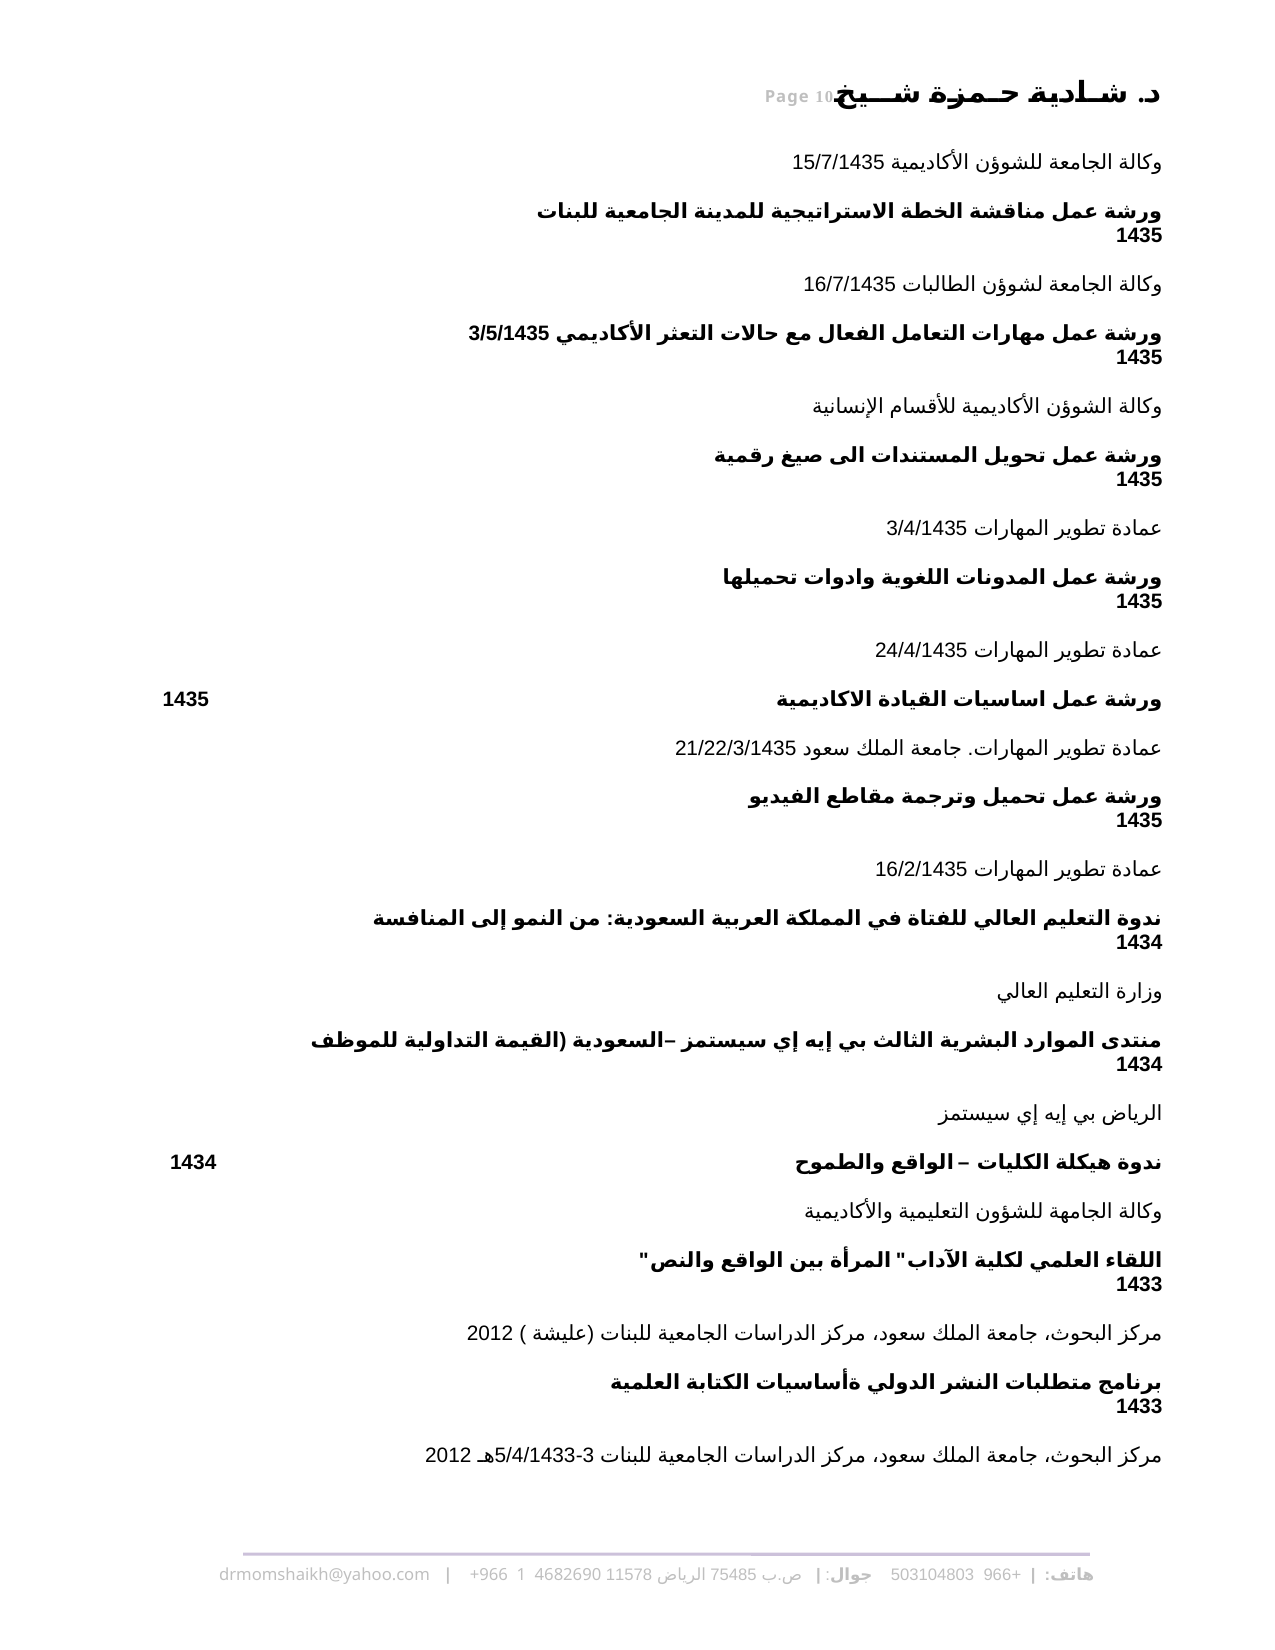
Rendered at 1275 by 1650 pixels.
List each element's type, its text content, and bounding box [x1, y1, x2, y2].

text وزارة التعليم العالي [150, 979, 1162, 1003]
text وكالة الجامهة للشؤون التعليمية والأكاديمية [150, 1199, 1162, 1223]
text عمادة تطوير المهارات. جامعة الملك سعود 21/22/3/1435 [150, 735, 1162, 759]
text ورشة عمل المدونات اللغوية وادوات تحميلها [150, 564, 1162, 612]
text عمادة تطوير المهارات 16/2/1435 [150, 857, 1162, 881]
text ندوة هيكلة الكليات – الواقع والطموح [150, 1150, 1162, 1174]
text الرياض بي إيه إي سيستمز [150, 1101, 1162, 1125]
text وكالة الجامعة للشوؤن الأكاديمية 15/7/1435 [150, 150, 1162, 174]
text وكالة الشوؤن الأكاديمية للأقسام الإنسانية [150, 394, 1162, 418]
text ورشة عمل تحويل المستندات الى صيغ رقمية [150, 443, 1162, 491]
text ندوة التعليم العالي للفتاة في المملكة العربية السعودية: من النمو إلى المنافسة [150, 906, 1162, 954]
text ورشة عمل اساسيات القيادة الاكاديمية [150, 686, 1162, 710]
text اللقاء العلمي لكلية الآداب" المرأة بين الواقع والنص" [150, 1248, 1162, 1296]
text ورشة عمل تحميل وترجمة مقاطع الفيديو [150, 784, 1162, 832]
text مركز البحوث، جامعة الملك سعود، مركز الدراسات الجامعية للبنات (عليشة ) 2012 [150, 1321, 1162, 1345]
text ورشة عمل مناقشة الخطة الاستراتيجية للمدينة الجامعية للبنات [150, 199, 1162, 247]
text عمادة تطوير المهارات 3/4/1435 [150, 516, 1162, 539]
text ورشة عمل مهارات التعامل الفعال مع حالات التعثر الأكاديمي 3/5/1435 [150, 321, 1162, 369]
text عمادة تطوير المهارات 24/4/1435 [150, 637, 1162, 661]
text منتدى الموارد البشرية الثالث بي إيه إي سيستمز –السعودية (القيمة التداولية للموظف [150, 1028, 1162, 1076]
text مركز البحوث، جامعة الملك سعود، مركز الدراسات الجامعية للبنات 3-5/4/1433هـ 2012 [150, 1443, 1162, 1467]
text وكالة الجامعة لشوؤن الطالبات 16/7/1435 [150, 272, 1162, 296]
text برنامج متطلبات النشر الدولي ةأساسيات الكتابة العلمية [150, 1370, 1162, 1418]
